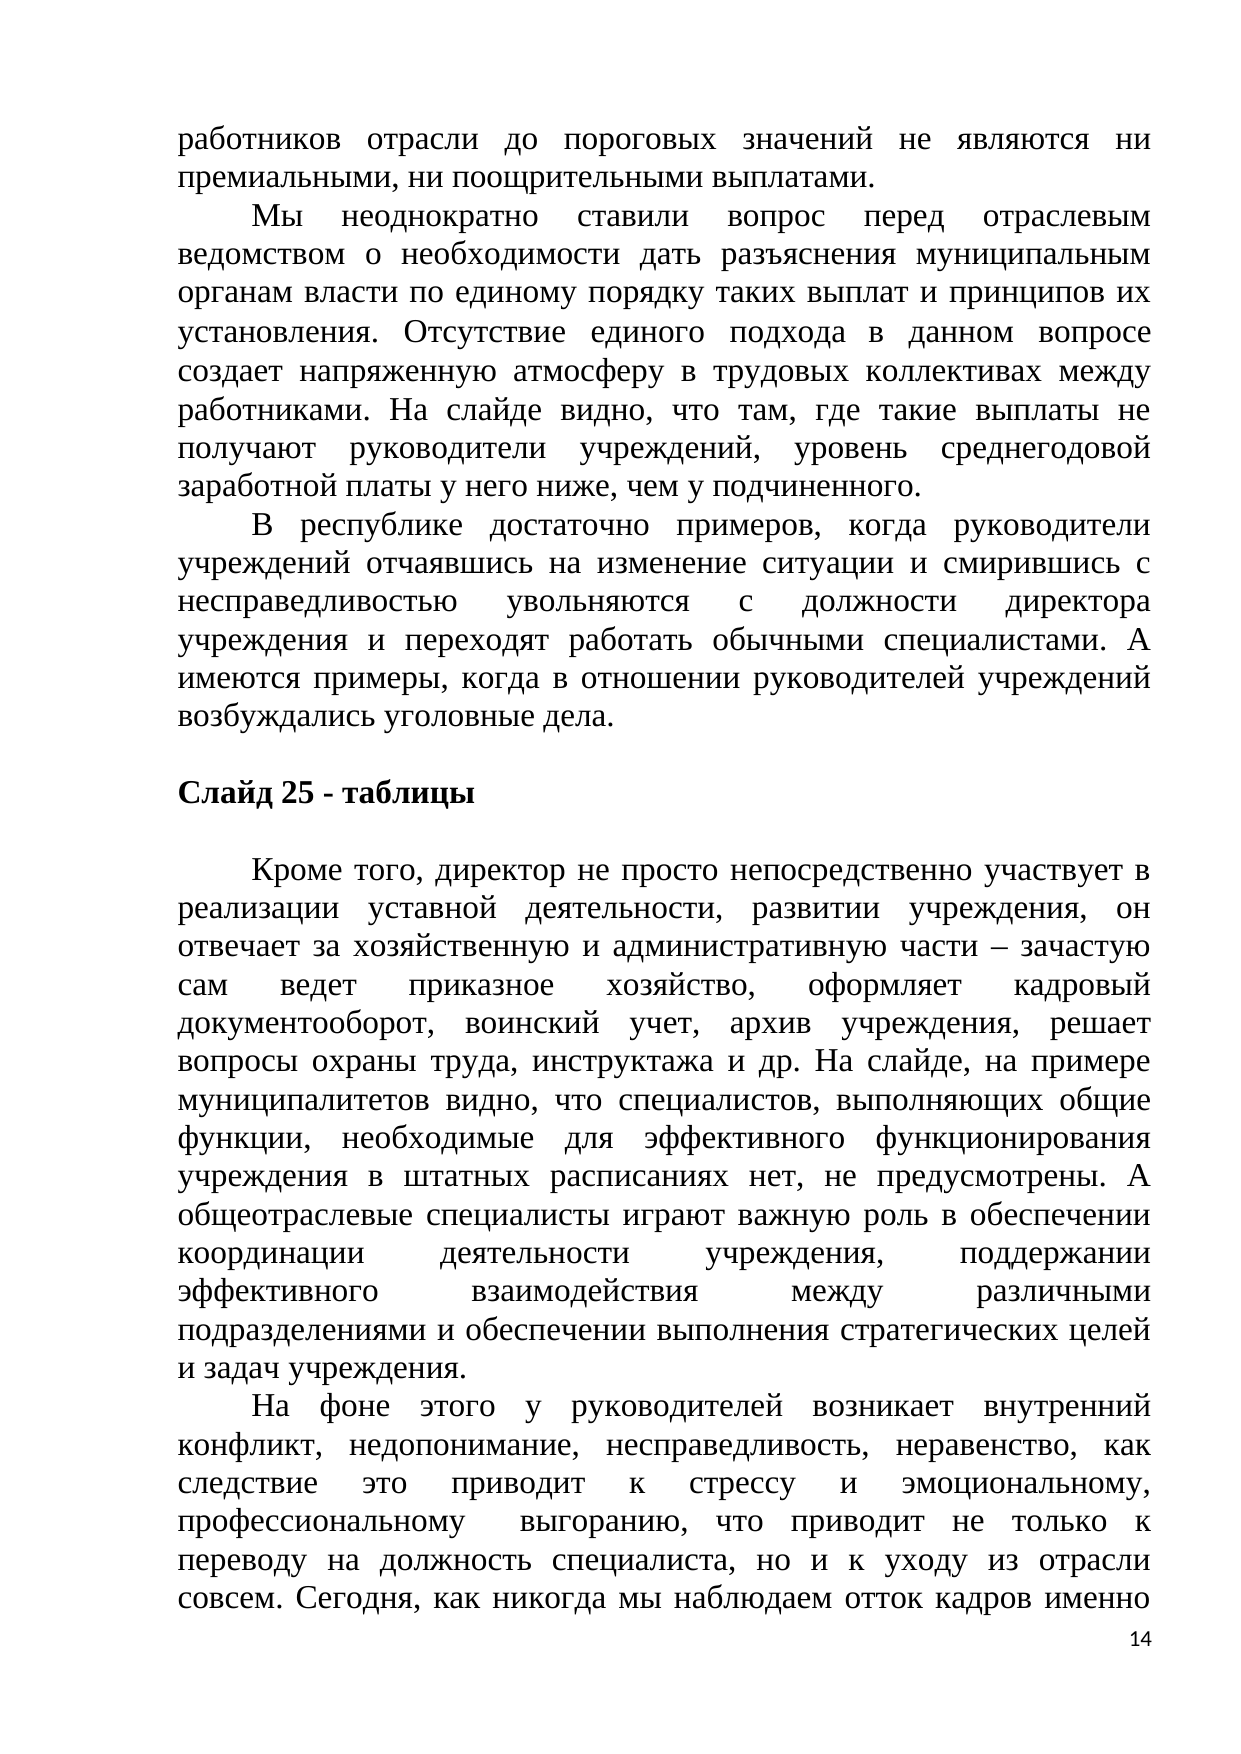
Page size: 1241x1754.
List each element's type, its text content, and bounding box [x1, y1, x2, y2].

text Кроме того, директор не просто непосредственно участвует в реализации уставной деятельности, развитии учреждения, он отвечает за хозяйственную и административную части – зачастую сам ведет приказное хозяйство, оформляет кадровый документооборот, воинский учет, архив учреждения, решает вопросы охраны труда, инструктажа и др. На слайде, на примере муниципалитетов видно, что специалистов, выполняющих общие функции, необходимые для эффективного функционирования учреждения в штатных расписаниях нет, не предусмотрены. А общеотраслевые специалисты играют важную роль в обеспечении координации деятельности учреждения, поддержании эффективного взаимодействия между различными подразделениями и обеспечении выполнения стратегических целей и задач учреждения. [177, 849, 1152, 1386]
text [177, 1386, 1152, 1616]
text В республике достаточно примеров, когда руководители учреждений отчаявшись на изменение ситуации и смирившись с несправедливостью увольняются с должности директора учреждения и переходят работать обычными специалистами. А имеются примеры, когда в отношении руководителей учреждений возбуждались уголовные дела. [177, 504, 1152, 734]
text Слайд 25 - таблицы [177, 772, 1152, 811]
text Мы неоднократно ставили вопрос перед отраслевым ведомством о необходимости дать разъяснения муниципальным органам власти по единому порядку таких выплат и принципов их установления. Отсутствие единого подхода в данном вопросе создает напряженную атмосферу в трудовых коллективах между работниками. На слайде видно, что там, где такие выплаты не получают руководители учреждений, уровень среднегодовой заработной платы у него ниже, чем у подчиненного. [177, 195, 1152, 504]
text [177, 118, 1152, 195]
